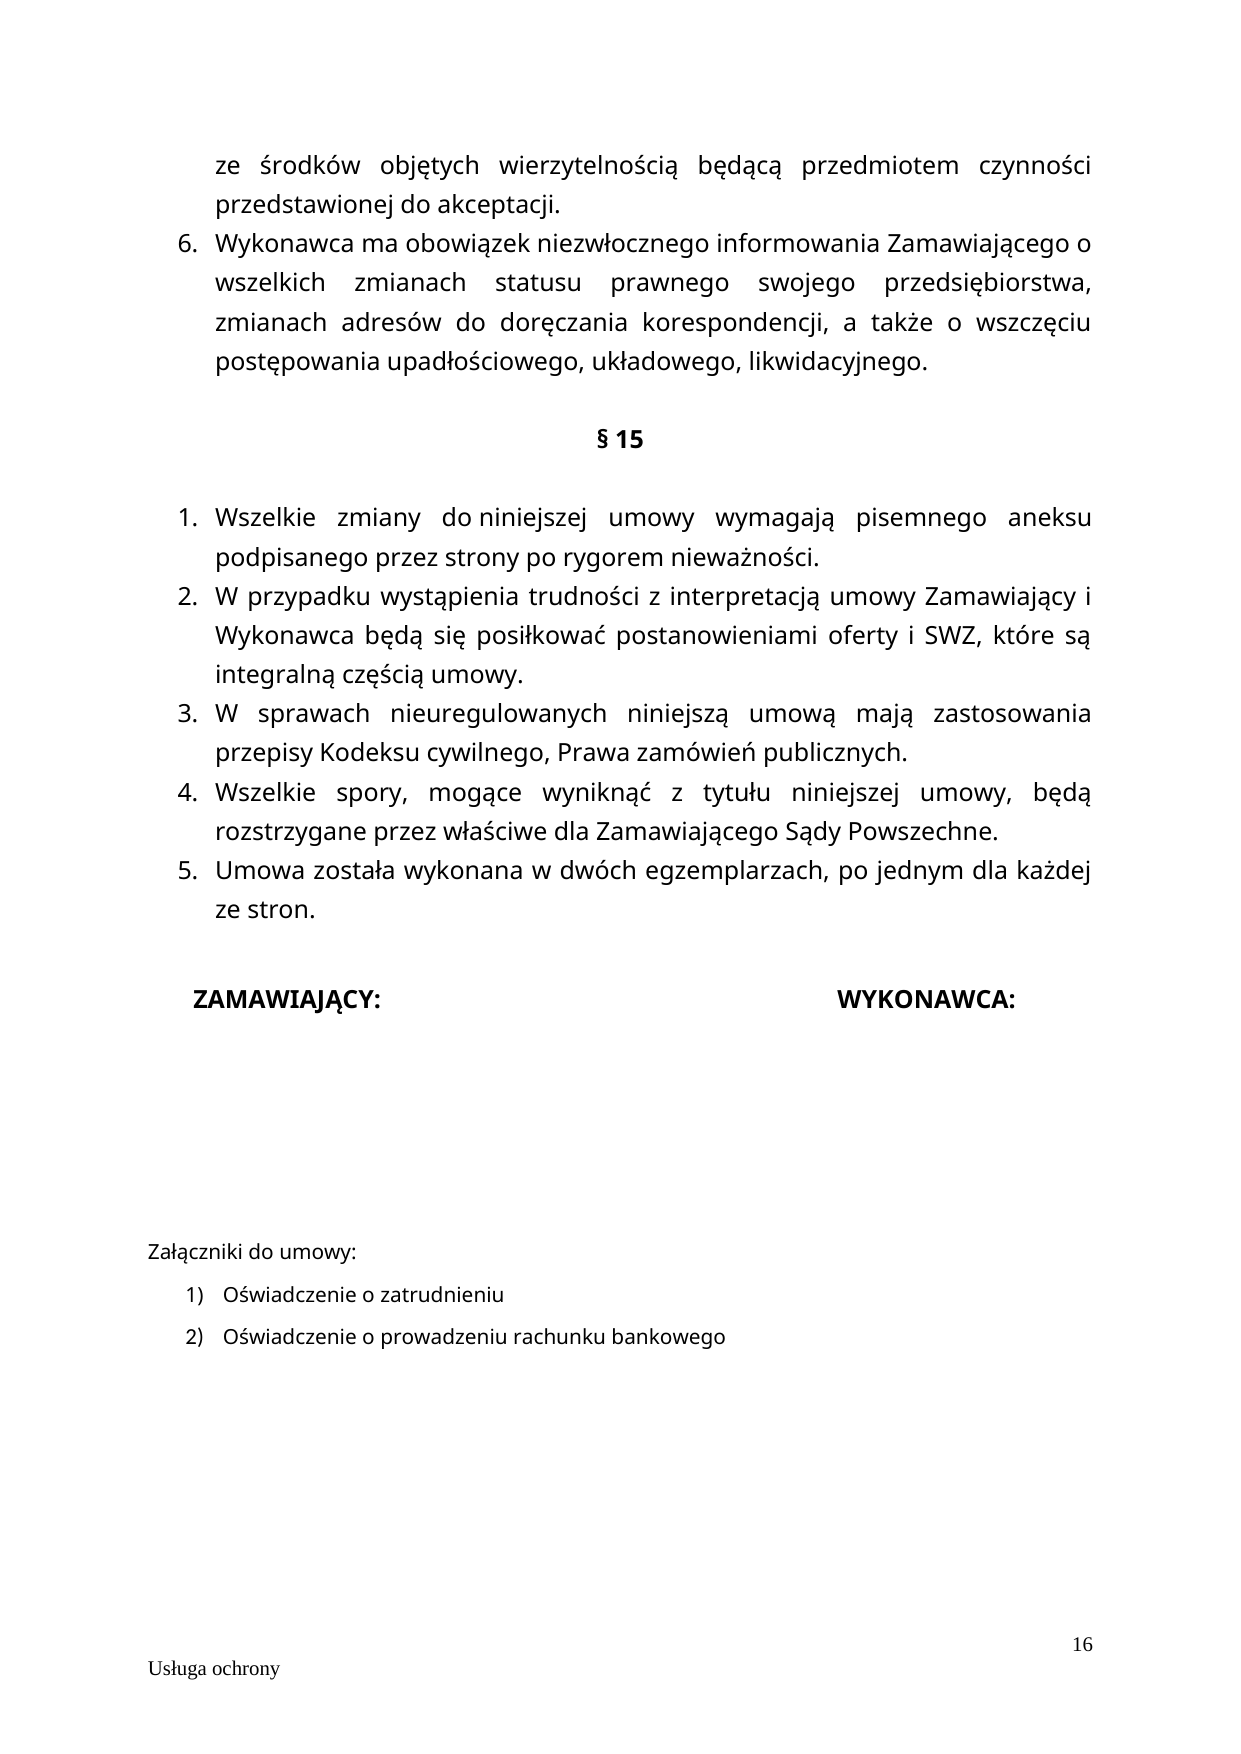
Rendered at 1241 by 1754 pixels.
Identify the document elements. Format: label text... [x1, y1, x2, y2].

list W sprawach nieuregulowanych niniejszą umową mają zastosowania przepisy Kodeksu cywilnego, Prawa zamówień publicznych. [177, 696, 1093, 769]
list Wszelkie zmiany do niniejszej umowy wymagają pisemnego aneksu podpisanego przez strony po rygorem nieważności. [177, 500, 1093, 573]
list Umowa została wykonana w dwóch egzemplarzach, po jednym dla każdej ze stron. [177, 853, 1093, 926]
list Wszelkie spory, mogące wyniknąć z tytułu niniejszej umowy, będą rozstrzygane przez właściwe dla Zamawiającego Sądy Powszechne. [177, 774, 1093, 847]
text Załączniki do umowy: [148, 1237, 1093, 1266]
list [177, 148, 1093, 221]
list Oświadczenie o prowadzeniu rachunku bankowego [185, 1322, 1093, 1351]
text § 15 [148, 422, 1093, 456]
list W przypadku wystąpienia trudności z interpretacją umowy Zamawiający i Wykonawca będą się posiłkować postanowieniami oferty i SWZ, które są integralną częścią umowy. [177, 578, 1093, 691]
list Oświadczenie o zatrudnieniu [185, 1280, 1093, 1308]
list Wykonawca ma obowiązek niezwłocznego informowania Zamawiającego o wszelkich zmianach statusu prawnego swojego przedsiębiorstwa, zmianach adresów do doręczania korespondencji, a także o wszczęciu postępowania upadłościowego, układowego, likwidacyjnego. [177, 226, 1093, 377]
text ZAMAWIAJĄCY: WYKONAWCA: [148, 982, 1093, 1016]
